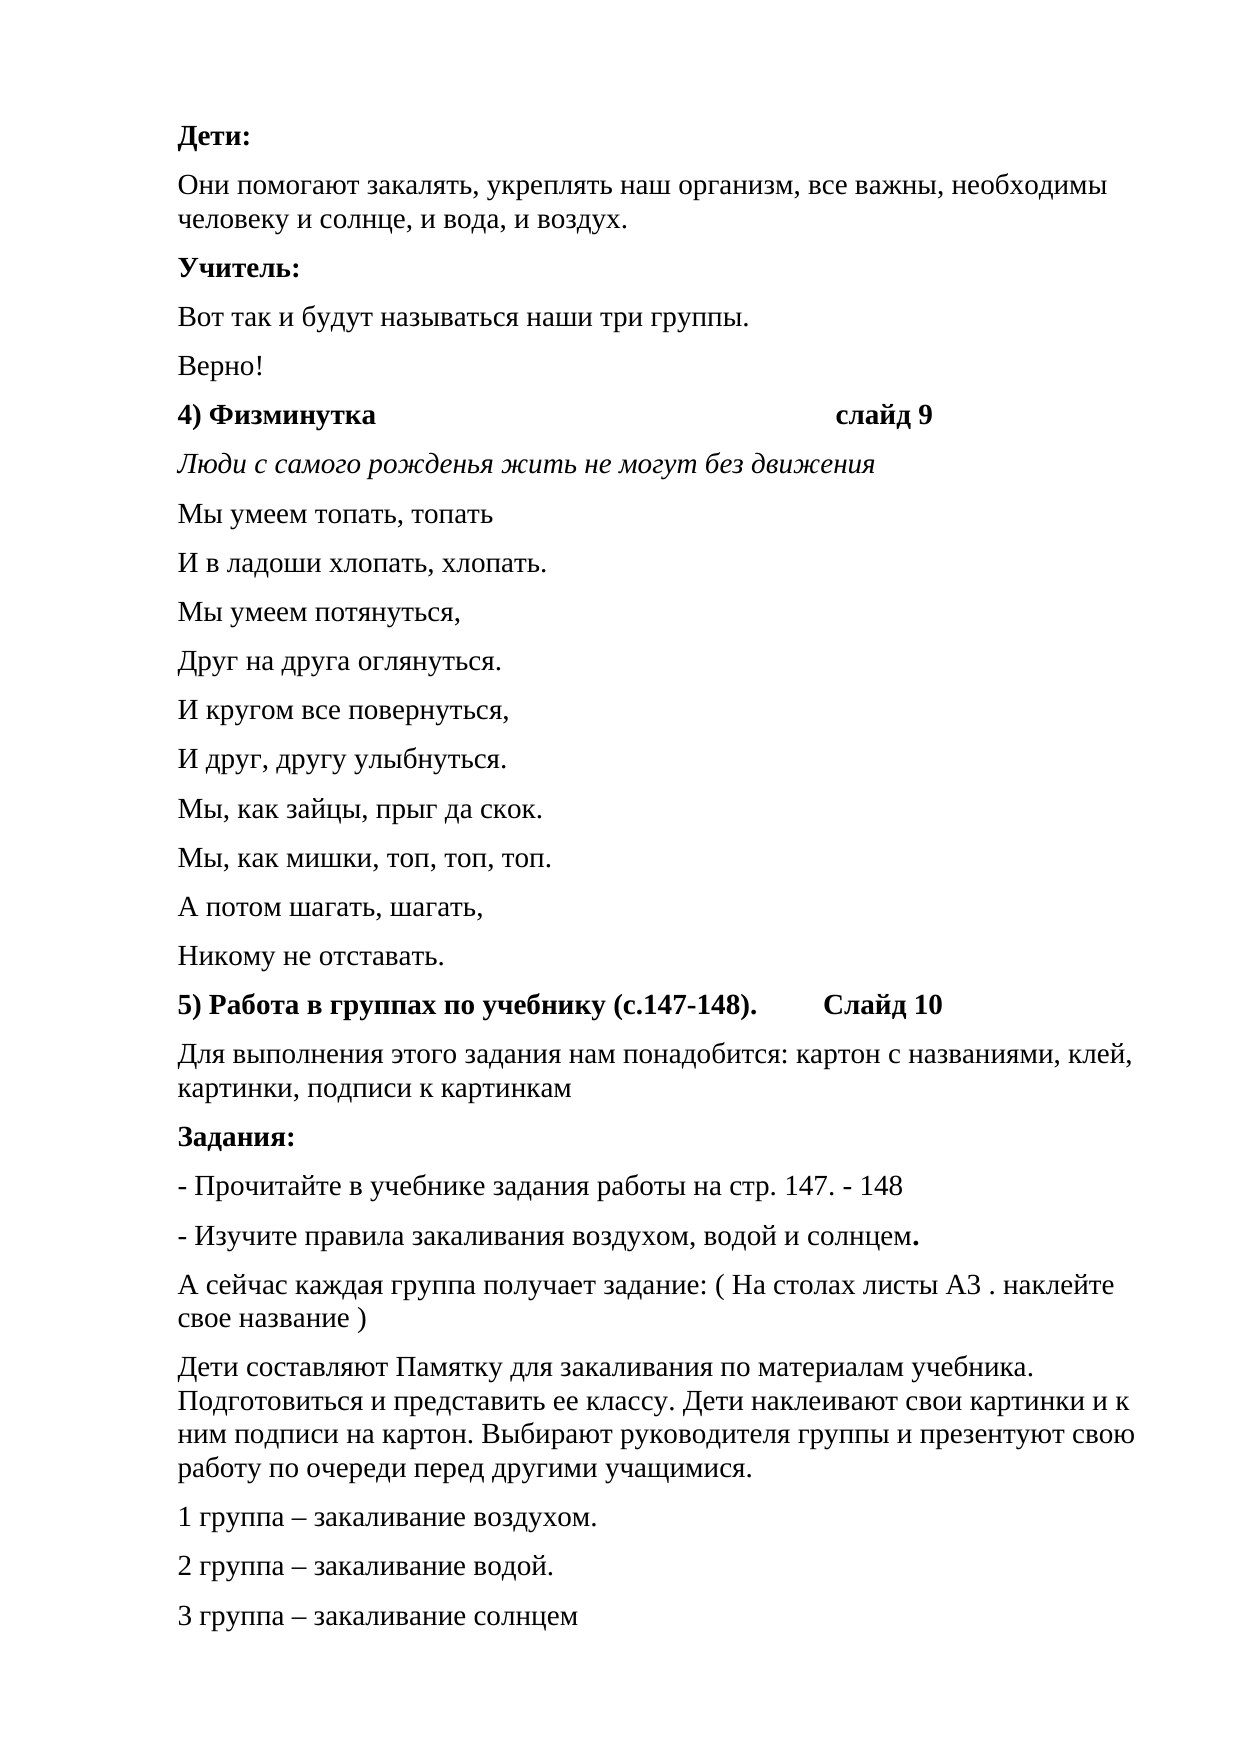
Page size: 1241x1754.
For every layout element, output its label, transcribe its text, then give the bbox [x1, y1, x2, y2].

text А сейчас каждая группа получает задание: ( На столах листы А3 . наклейте свое название ) [177, 1267, 1152, 1334]
text И друг, другу улыбнуться. [177, 742, 1152, 775]
text - Изучите правила закаливания воздухом, водой и солнцем. [177, 1218, 1152, 1251]
text Верно! [177, 348, 1152, 382]
text 1 группа – закаливание воздухом. [177, 1499, 1152, 1533]
text И кругом все повернуться, [177, 692, 1152, 726]
text И в ладоши хлопать, хлопать. [177, 545, 1152, 578]
text Мы, как зайцы, прыг да скок. [177, 791, 1152, 824]
text Мы умеем потянуться, [177, 594, 1152, 628]
text Дети составляют Памятку для закаливания по материалам учебника. Подготовиться и представить ее классу. Дети наклеивают свои картинки и к ним подписи на картон. Выбирают руководителя группы и презентуют свою работу по очереди перед другими учащимися. [177, 1349, 1152, 1484]
text Задания: [177, 1119, 1152, 1153]
text Вот так и будут называться наши три группы. [177, 299, 1152, 333]
text Для выполнения этого задания нам понадобится: картон с названиями, клей, картинки, подписи к картинкам [177, 1037, 1152, 1104]
text Люди с самого рожденья жить не могут без движения [177, 447, 1152, 480]
text 4) Физминутка слайд 9 [177, 397, 1152, 431]
text 5) Работа в группах по учебнику (с.147-148). Слайд 10 [177, 987, 1152, 1021]
text - Прочитайте в учебнике задания работы на стр. 147. - 148 [177, 1168, 1152, 1202]
text А потом шагать, шагать, [177, 889, 1152, 923]
text Никому не отставать. [177, 938, 1152, 972]
text Они помогают закалять, укреплять наш организм, все важны, необходимы человеку и солнце, и вода, и воздух. [177, 167, 1152, 234]
text 3 группа – закаливание солнцем [177, 1598, 1152, 1631]
text Учитель: [177, 250, 1152, 283]
text Мы, как мишки, топ, топ, топ. [177, 840, 1152, 873]
text 2 группа – закаливание водой. [177, 1548, 1152, 1582]
text Друг на друга оглянуться. [177, 643, 1152, 677]
text Мы умеем топать, топать [177, 496, 1152, 529]
text Дети: [177, 118, 1152, 152]
